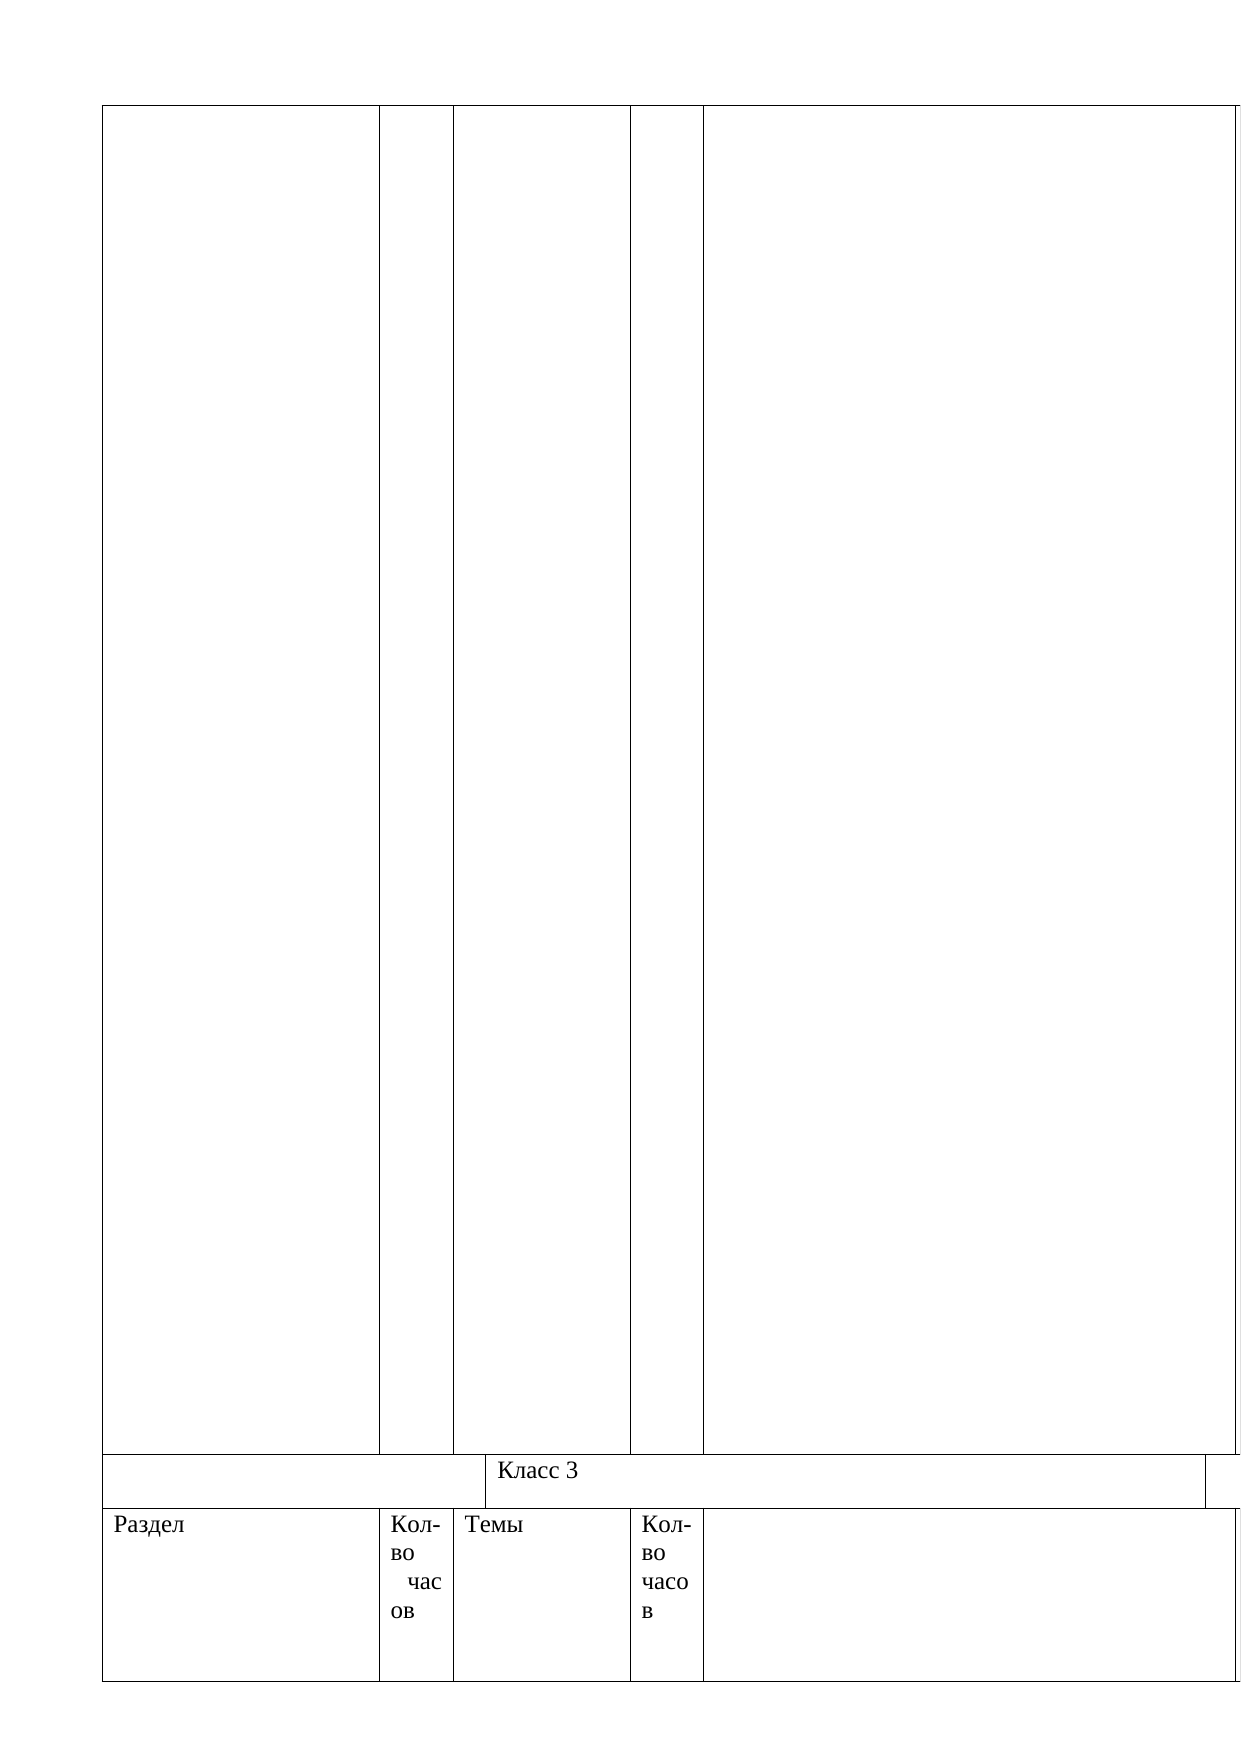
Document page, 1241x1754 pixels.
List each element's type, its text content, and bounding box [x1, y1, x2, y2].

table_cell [454, 106, 630, 1454]
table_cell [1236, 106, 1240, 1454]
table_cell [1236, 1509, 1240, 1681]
table_cell Темы [454, 1509, 630, 1681]
table_cell [704, 106, 1235, 1454]
table_cell Класс 3 [486, 1455, 1205, 1508]
table_cell 3 [631, 106, 703, 1454]
table_cell Раздел [103, 1509, 379, 1681]
table_cell [103, 1455, 485, 1508]
table_cell Кол-во часов [380, 1509, 453, 1681]
table_cell [704, 1509, 1235, 1681]
table_cell [380, 106, 453, 1454]
table_cell Кол-во часов [631, 1509, 703, 1681]
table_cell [103, 106, 379, 1454]
